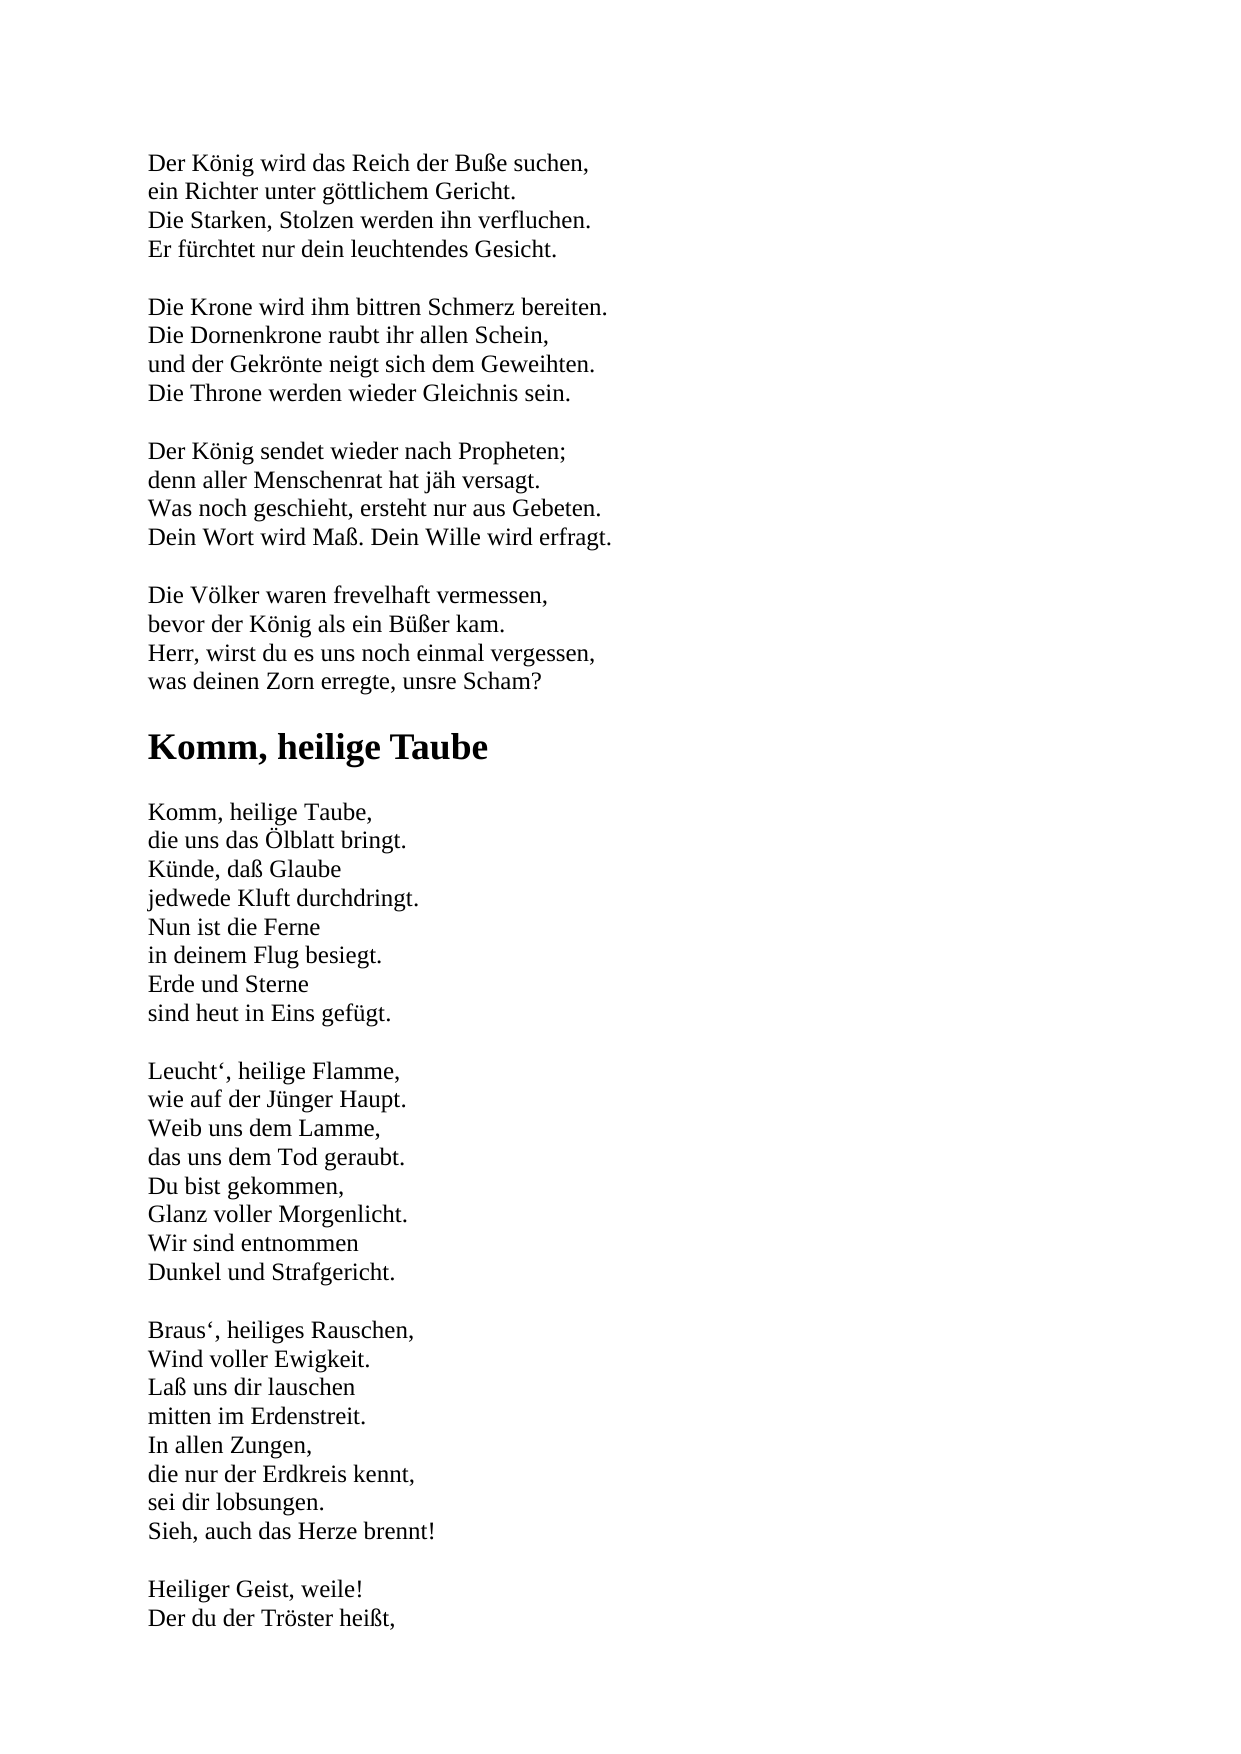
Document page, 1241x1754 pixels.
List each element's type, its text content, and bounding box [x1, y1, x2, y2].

text Leucht‘, heilige Flamme, wie auf der Jünger Haupt. Weib uns dem Lamme, das uns dem Tod geraubt. Du bist gekommen, Glanz voller Morgenlicht. Wir sind entnommen Dunkel und Strafgericht. [148, 1056, 1093, 1286]
text Die Völker waren frevelhaft vermessen, bevor der König als ein Büßer kam. Herr, wirst du es uns noch einmal vergessen, was deinen Zorn erregte, unsre Scham? [148, 580, 1093, 695]
text Die Krone wird ihm bittren Schmerz bereiten. Die Dornenkrone raubt ihr allen Schein, und der Gekrönte neigt sich dem Geweihten. Die Throne werden wieder Gleichnis sein. [148, 292, 1093, 407]
text Der König sendet wieder nach Propheten; denn aller Menschenrat hat jäh versagt. Was noch geschieht, ersteht nur aus Gebeten. Dein Wort wird Maß. Dein Wille wird erfragt. [148, 436, 1093, 551]
text Braus‘, heiliges Rauschen, Wind voller Ewigkeit. Laß uns dir lauschen mitten im Erdenstreit. In allen Zungen, die nur der Erdkreis kennt, sei dir lobsungen. Sieh, auch das Herze brennt! [148, 1315, 1093, 1545]
text Komm, heilige Taube, die uns das Ölblatt bringt. Künde, daß Glaube jedwede Kluft durchdringt. Nun ist die Ferne in deinem Flug besiegt. Erde und Sterne sind heut in Eins gefügt. [148, 797, 1093, 1027]
text Der König wird das Reich der Buße suchen, ein Richter unter göttlichem Gericht. Die Starken, Stolzen werden ihn verfluchen. Er fürchtet nur dein leuchtendes Gesicht. [148, 148, 1093, 263]
subtitle Komm, heilige Taube [148, 724, 1093, 767]
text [148, 1574, 1093, 1632]
